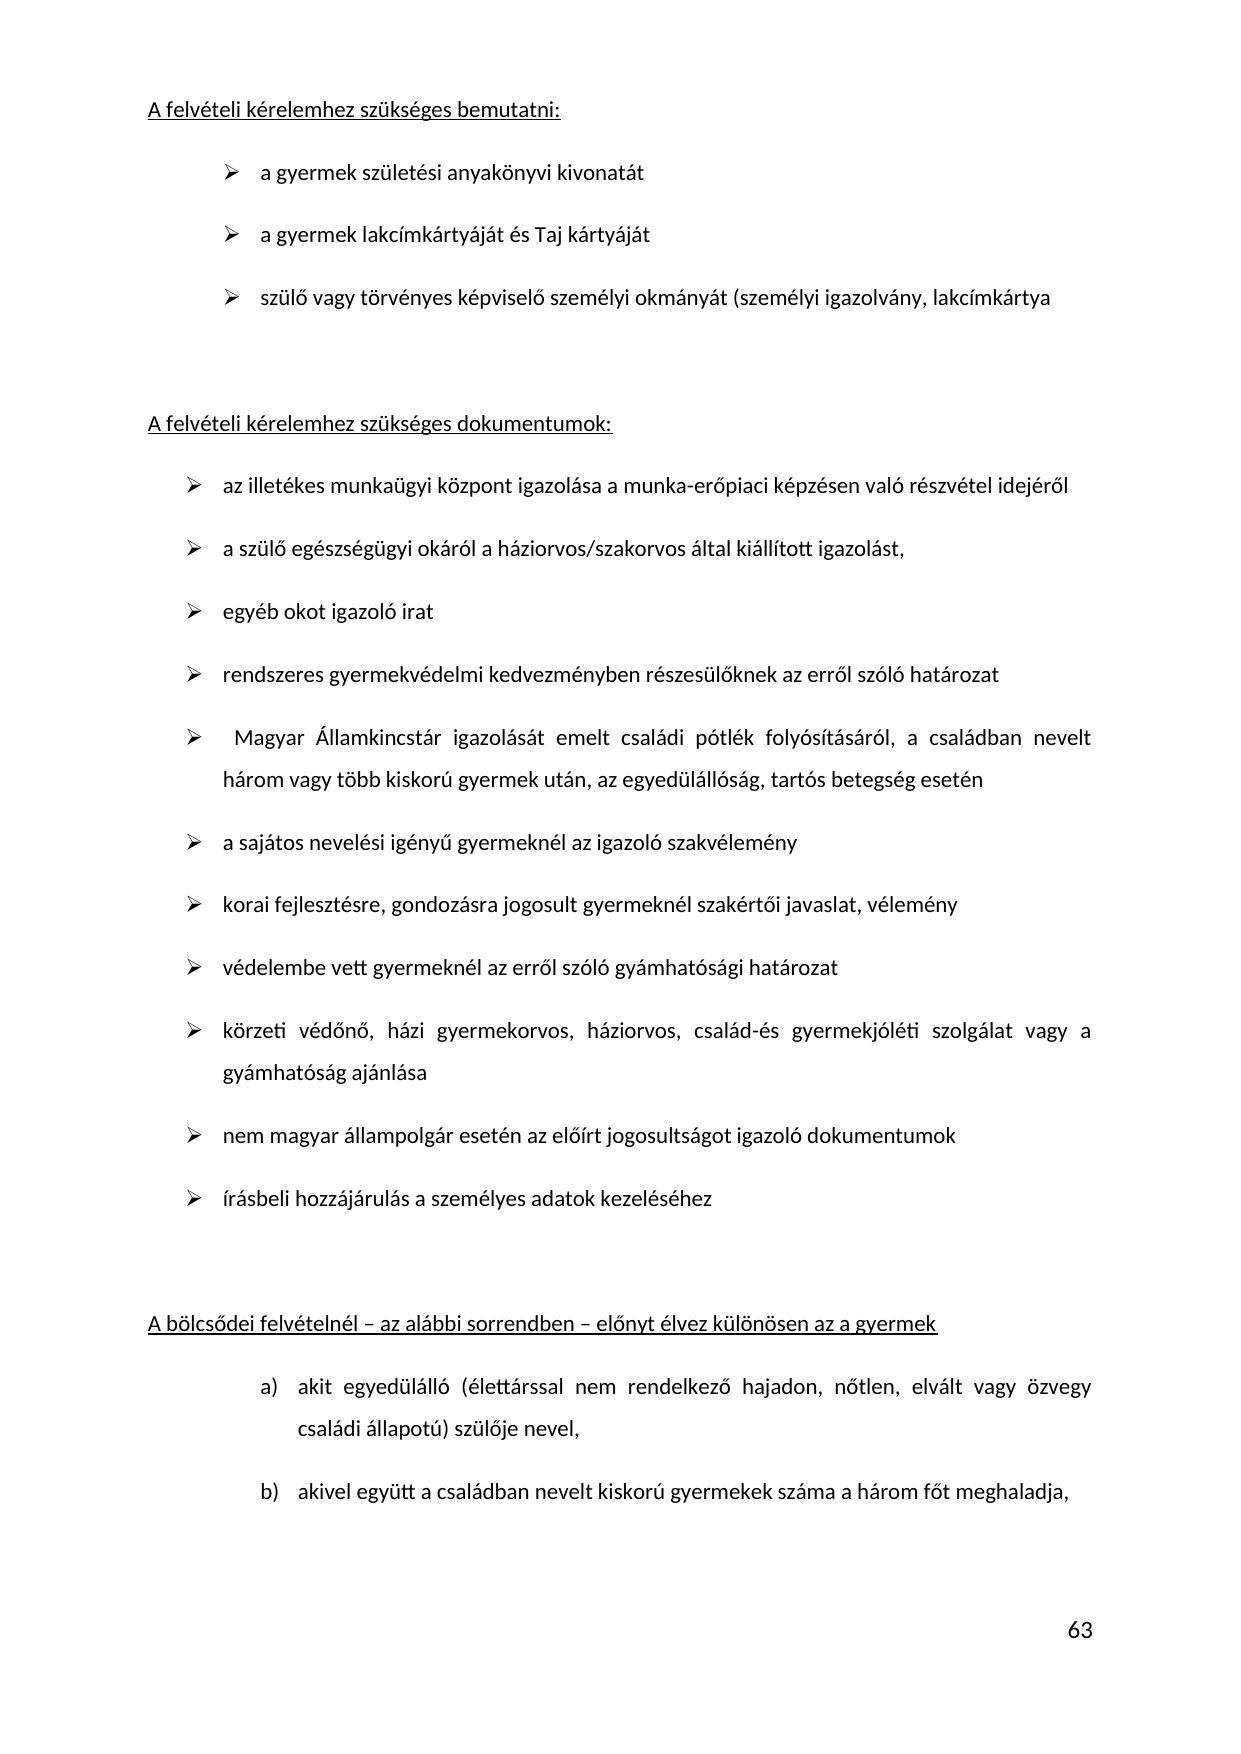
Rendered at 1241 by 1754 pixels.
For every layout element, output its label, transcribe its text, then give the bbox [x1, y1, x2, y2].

text A bölcsődei felvételnél – az alábbi sorrendben – előnyt élvez különösen az a gyermek [148, 1309, 1093, 1337]
list a sajátos nevelési igényű gyermeknél az igazoló szakvélemény [185, 828, 1093, 856]
list nem magyar állampolgár esetén az előírt jogosultságot igazoló dokumentumok [185, 1121, 1093, 1149]
text A felvételi kérelemhez szükséges dokumentumok: [148, 409, 1093, 437]
list korai fejlesztésre, gondozásra jogosult gyermeknél szakértői javaslat, vélemény [185, 891, 1093, 918]
list védelembe vett gyermeknél az erről szóló gyámhatósági határozat [185, 953, 1093, 981]
list írásbeli hozzájárulás a személyes adatok kezeléséhez [185, 1184, 1093, 1212]
list Magyar Államkincstár igazolását emelt családi pótlék folyósításáról, a családban nevelt három vagy több kiskorú gyermek után, az egyedülállóság, tartós betegség esetén [185, 723, 1093, 793]
list akit egyedülálló (élettárssal nem rendelkező hajadon, nőtlen, elvált vagy özvegy családi állapotú) szülője nevel, [260, 1372, 1093, 1442]
list körzeti védőnő, házi gyermekorvos, háziorvos, család-és gyermekjóléti szolgálat vagy a gyámhatóság ajánlása [185, 1016, 1093, 1086]
list az illetékes munkaügyi központ igazolása a munka-erőpiaci képzésen való részvétel idejéről [185, 472, 1093, 500]
text A felvételi kérelemhez szükséges bemutatni: [148, 95, 1093, 123]
list a gyermek születési anyakönyvi kivonatát [223, 158, 1093, 186]
list a gyermek lakcímkártyáját és Taj kártyáját [223, 220, 1093, 248]
list rendszeres gyermekvédelmi kedvezményben részesülőknek az erről szóló határozat [185, 660, 1093, 688]
list a szülő egészségügyi okáról a háziorvos/szakorvos által kiállított igazolást, [185, 534, 1093, 562]
list egyéb okot igazoló irat [185, 597, 1093, 625]
list akivel együtt a családban nevelt kiskorú gyermekek száma a három főt meghaladja, [260, 1477, 1093, 1505]
list szülő vagy törvényes képviselő személyi okmányát (személyi igazolvány, lakcímkártya [223, 283, 1093, 311]
